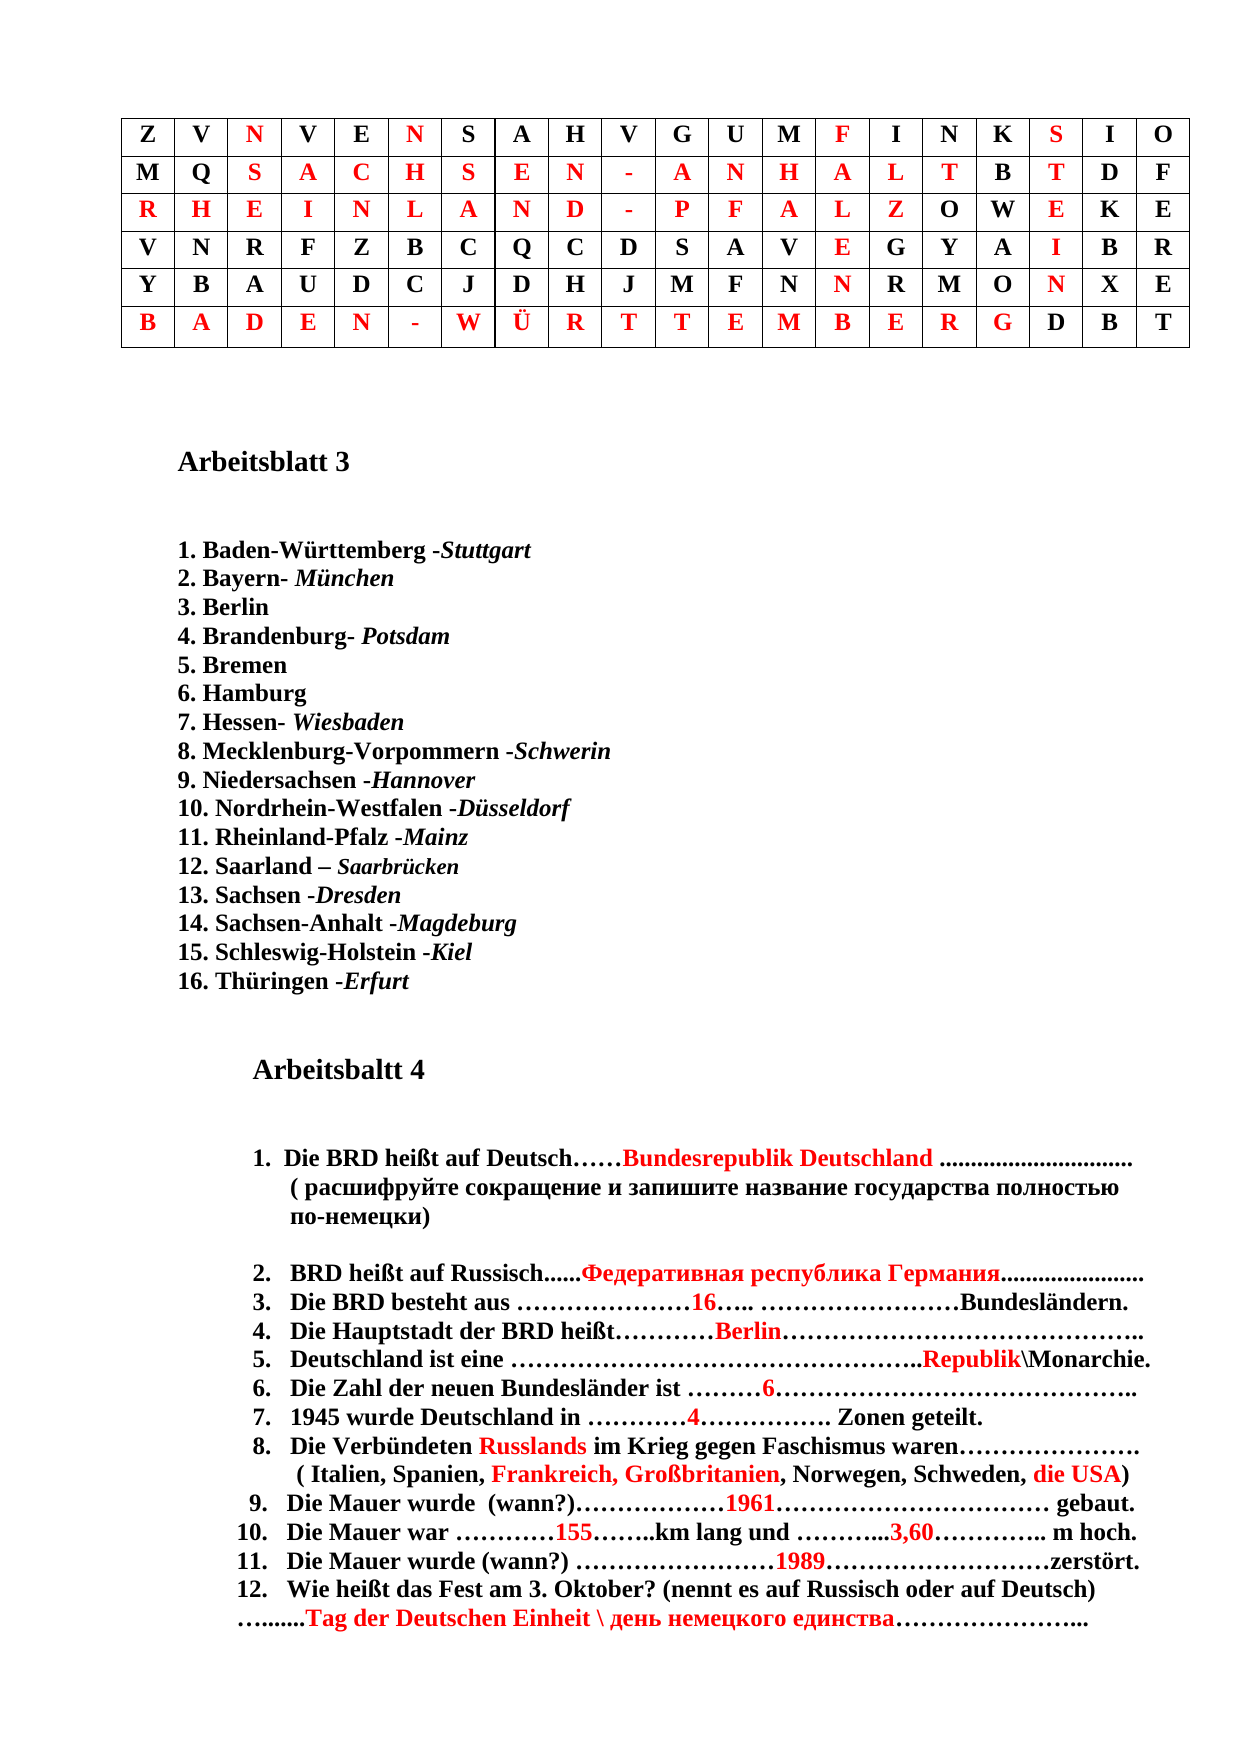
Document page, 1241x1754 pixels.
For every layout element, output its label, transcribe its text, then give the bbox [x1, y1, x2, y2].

table_cell N [496, 194, 548, 231]
table_cell - [602, 194, 655, 231]
text 3. Die BRD besteht aus …………………16….. ……………………Bundesländern. [252, 1287, 1152, 1316]
table_cell E [709, 307, 762, 347]
table_cell K [977, 119, 1029, 156]
table_cell C [442, 232, 494, 268]
table_cell A [977, 232, 1029, 268]
table_cell Y [923, 232, 976, 268]
table_cell E [1137, 194, 1189, 231]
table_cell X [1083, 269, 1136, 306]
table_cell E [335, 119, 388, 156]
table_cell A [442, 194, 494, 231]
table_cell Y [122, 269, 174, 306]
table_cell O [1137, 119, 1189, 156]
table_cell V [175, 119, 227, 156]
table_cell E [816, 232, 869, 268]
table_cell D [1030, 307, 1082, 347]
table_cell N [763, 269, 815, 306]
table_cell B [389, 232, 441, 268]
table_cell H [175, 194, 227, 231]
text 1. Die BRD heißt auf Deutsch……Bundesrepublik Deutschland ............................... [252, 1143, 1152, 1172]
table_cell H [549, 119, 601, 156]
table_cell M [122, 157, 174, 193]
table_cell U [709, 119, 762, 156]
table_cell B [1083, 307, 1136, 347]
table_cell E [496, 157, 548, 193]
table_cell D [1083, 157, 1136, 193]
table_cell - [602, 157, 655, 193]
table_cell I [1083, 119, 1136, 156]
table_cell R [1137, 232, 1189, 268]
text 6. Die Zahl der neuen Bundesländer ist ………6…………………………………….. [177, 1373, 1152, 1402]
table_cell L [389, 194, 441, 231]
table_cell E [282, 307, 334, 347]
table_cell Q [175, 157, 227, 193]
table_cell S [1030, 119, 1082, 156]
text 2. BRD heißt auf Russisch......Федеративная республика Германия....................... [252, 1258, 1152, 1287]
table_cell N [175, 232, 227, 268]
table_cell E [228, 194, 281, 231]
table_cell O [977, 269, 1029, 306]
table_cell F [816, 119, 869, 156]
table_cell F [1137, 157, 1189, 193]
table_cell A [228, 269, 281, 306]
text 13. Sachsen -Dresden 14. Sachsen-Anhalt -Magdeburg 15. Schleswig-Holstein -Kiel 16. Thüringen -Erfurt [177, 880, 1152, 995]
table_cell R [870, 269, 922, 306]
table_cell I [870, 119, 922, 156]
table_cell D [335, 269, 388, 306]
text 5. Deutschland ist eine …………………………………………..Republik\Monarchie. [177, 1344, 1152, 1373]
text 9. Die Mauer wurde (wann?)………………1961…………………………… gebaut. [236, 1488, 1152, 1517]
table_cell N [335, 307, 388, 347]
table_cell I [282, 194, 334, 231]
table_cell V [602, 119, 655, 156]
table_cell I [1030, 232, 1082, 268]
table_cell A [175, 307, 227, 347]
table_cell J [602, 269, 655, 306]
table_cell U [282, 269, 334, 306]
text 4. Die Hauptstadt der BRD heißt…………Berlin…………………………………….. [177, 1316, 1152, 1344]
table_cell L [816, 194, 869, 231]
table_cell A [656, 157, 708, 193]
text 8. Die Verbündeten Russlands im Krieg gegen Faschismus waren…………………. [177, 1431, 1152, 1459]
table_cell B [175, 269, 227, 306]
table_cell O [923, 194, 976, 231]
table_cell Z [870, 194, 922, 231]
table_cell F [282, 232, 334, 268]
text 1. Baden-Württemberg -Stuttgart 2. Bayern- München 3. Berlin 4. Brandenburg- Potsdam 5. Bremen 6. Hamburg 7. Hessen- Wiesbaden 8. Mecklenburg-Vorpommern -Schwerin 9. Niedersachsen -Hannover 10. Nordrhein-Westfalen -Düsseldorf 11. Rheinland-Pfalz -Mainz 12. Saarland – Saarbrücken [177, 535, 1152, 880]
table_cell R [549, 307, 601, 347]
table_cell N [389, 119, 441, 156]
table_cell C [389, 269, 441, 306]
table_cell C [335, 157, 388, 193]
table_cell F [709, 194, 762, 231]
table_cell H [549, 269, 601, 306]
table_cell W [442, 307, 494, 347]
table_cell A [763, 194, 815, 231]
table_cell S [442, 157, 494, 193]
table_cell A [282, 157, 334, 193]
text 12. Wie heißt das Fest am 3. Oktober? (nennt es auf Russisch oder auf Deutsch) ….......Tag der Deutschen Einheit \ день немецкого единства…………………... [236, 1574, 1152, 1632]
table_cell F [709, 269, 762, 306]
table_cell M [656, 269, 708, 306]
table_cell H [389, 157, 441, 193]
table_cell R [228, 232, 281, 268]
table_cell C [549, 232, 601, 268]
table_cell D [549, 194, 601, 231]
table_cell L [870, 157, 922, 193]
table_cell M [923, 269, 976, 306]
table_cell T [602, 307, 655, 347]
table_cell B [122, 307, 174, 347]
text 10. Die Mauer war …………155……..km lang und ………...3,60………….. m hoch. [236, 1517, 1152, 1546]
table_cell T [1030, 157, 1082, 193]
table_cell K [1083, 194, 1136, 231]
text 7. 1945 wurde Deutschland in …………4……………. Zonen geteilt. [177, 1402, 1152, 1431]
text Arbeitsbaltt 4 [252, 1052, 1152, 1086]
table_cell S [228, 157, 281, 193]
table_cell N [1030, 269, 1082, 306]
table_cell H [763, 157, 815, 193]
table_cell G [977, 307, 1029, 347]
table_cell Z [122, 119, 174, 156]
table_cell W [977, 194, 1029, 231]
table_cell E [1030, 194, 1082, 231]
table_cell B [1083, 232, 1136, 268]
table_cell S [656, 232, 708, 268]
table_cell G [656, 119, 708, 156]
text 11. Die Mauer wurde (wann?) ……………………1989………………………zerstört. [236, 1546, 1152, 1574]
table_cell S [442, 119, 494, 156]
table_cell A [816, 157, 869, 193]
table_cell A [709, 232, 762, 268]
table_cell V [282, 119, 334, 156]
table_cell E [1137, 269, 1189, 306]
table_cell P [656, 194, 708, 231]
text Arbeitsblatt 3 [177, 444, 1152, 477]
table_cell A [496, 119, 548, 156]
table_cell T [1137, 307, 1189, 347]
table_cell N [549, 157, 601, 193]
table_cell J [442, 269, 494, 306]
table_cell T [656, 307, 708, 347]
table_cell V [122, 232, 174, 268]
table_cell N [335, 194, 388, 231]
table_cell N [709, 157, 762, 193]
table_cell R [122, 194, 174, 231]
text ( Italien, Spanien, Frankreich, Großbritanien, Norwegen, Schweden, die USA) [177, 1459, 1152, 1488]
table_cell - [389, 307, 441, 347]
table_cell Ü [496, 307, 548, 347]
table_cell T [923, 157, 976, 193]
table_cell E [870, 307, 922, 347]
table_cell D [228, 307, 281, 347]
text ( расшифруйте сокращение и запишите название государства полностью по-немецки) [290, 1172, 1152, 1229]
table_cell D [496, 269, 548, 306]
table_cell Z [335, 232, 388, 268]
table_cell M [763, 119, 815, 156]
table_cell D [602, 232, 655, 268]
table_cell M [763, 307, 815, 347]
table_cell G [870, 232, 922, 268]
table_cell B [977, 157, 1029, 193]
table_cell R [923, 307, 976, 347]
table_cell N [923, 119, 976, 156]
table_cell B [816, 307, 869, 347]
table_cell Q [496, 232, 548, 268]
table_cell V [763, 232, 815, 268]
table_cell N [228, 119, 281, 156]
table_cell N [816, 269, 869, 306]
